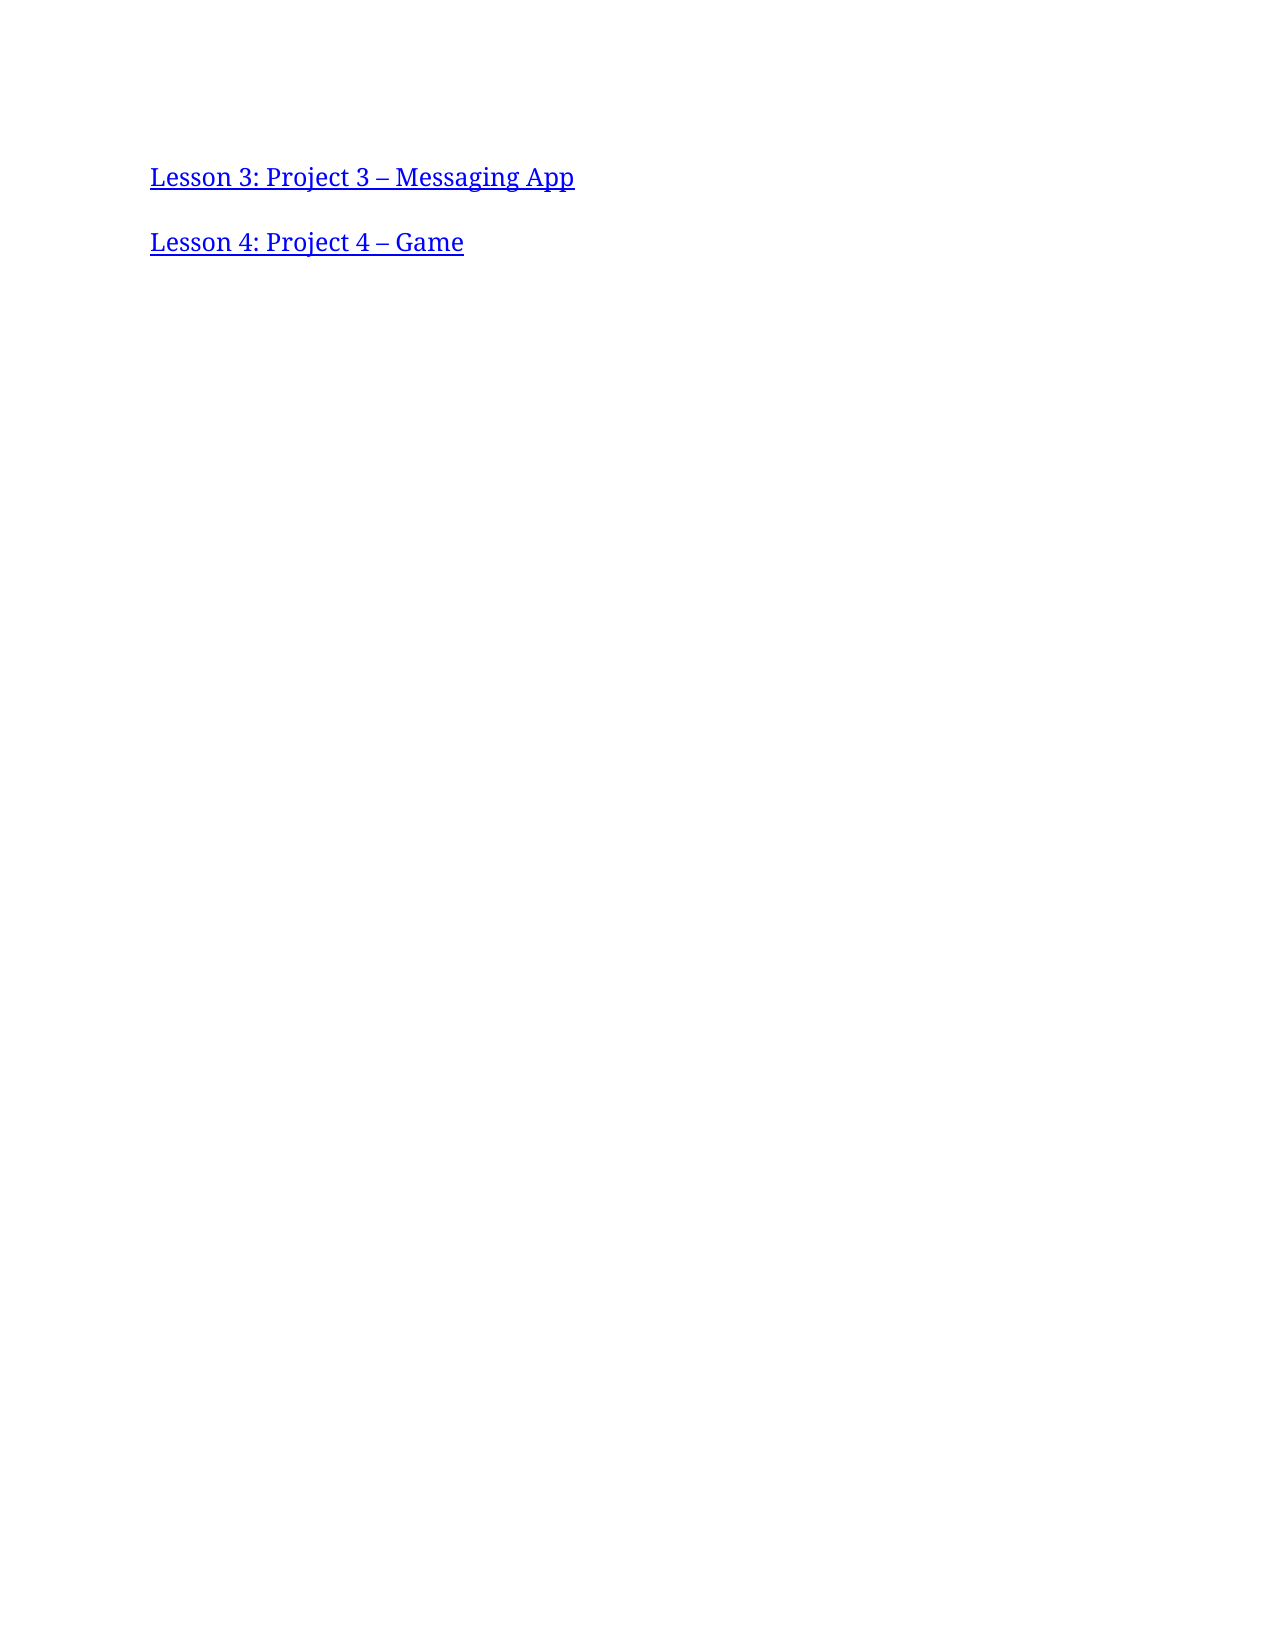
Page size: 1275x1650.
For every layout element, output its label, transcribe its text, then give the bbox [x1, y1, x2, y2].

text Lesson 4: Project 4 – Game [150, 215, 1125, 259]
text Lesson 3: Project 3 – Messaging App [150, 150, 1125, 194]
